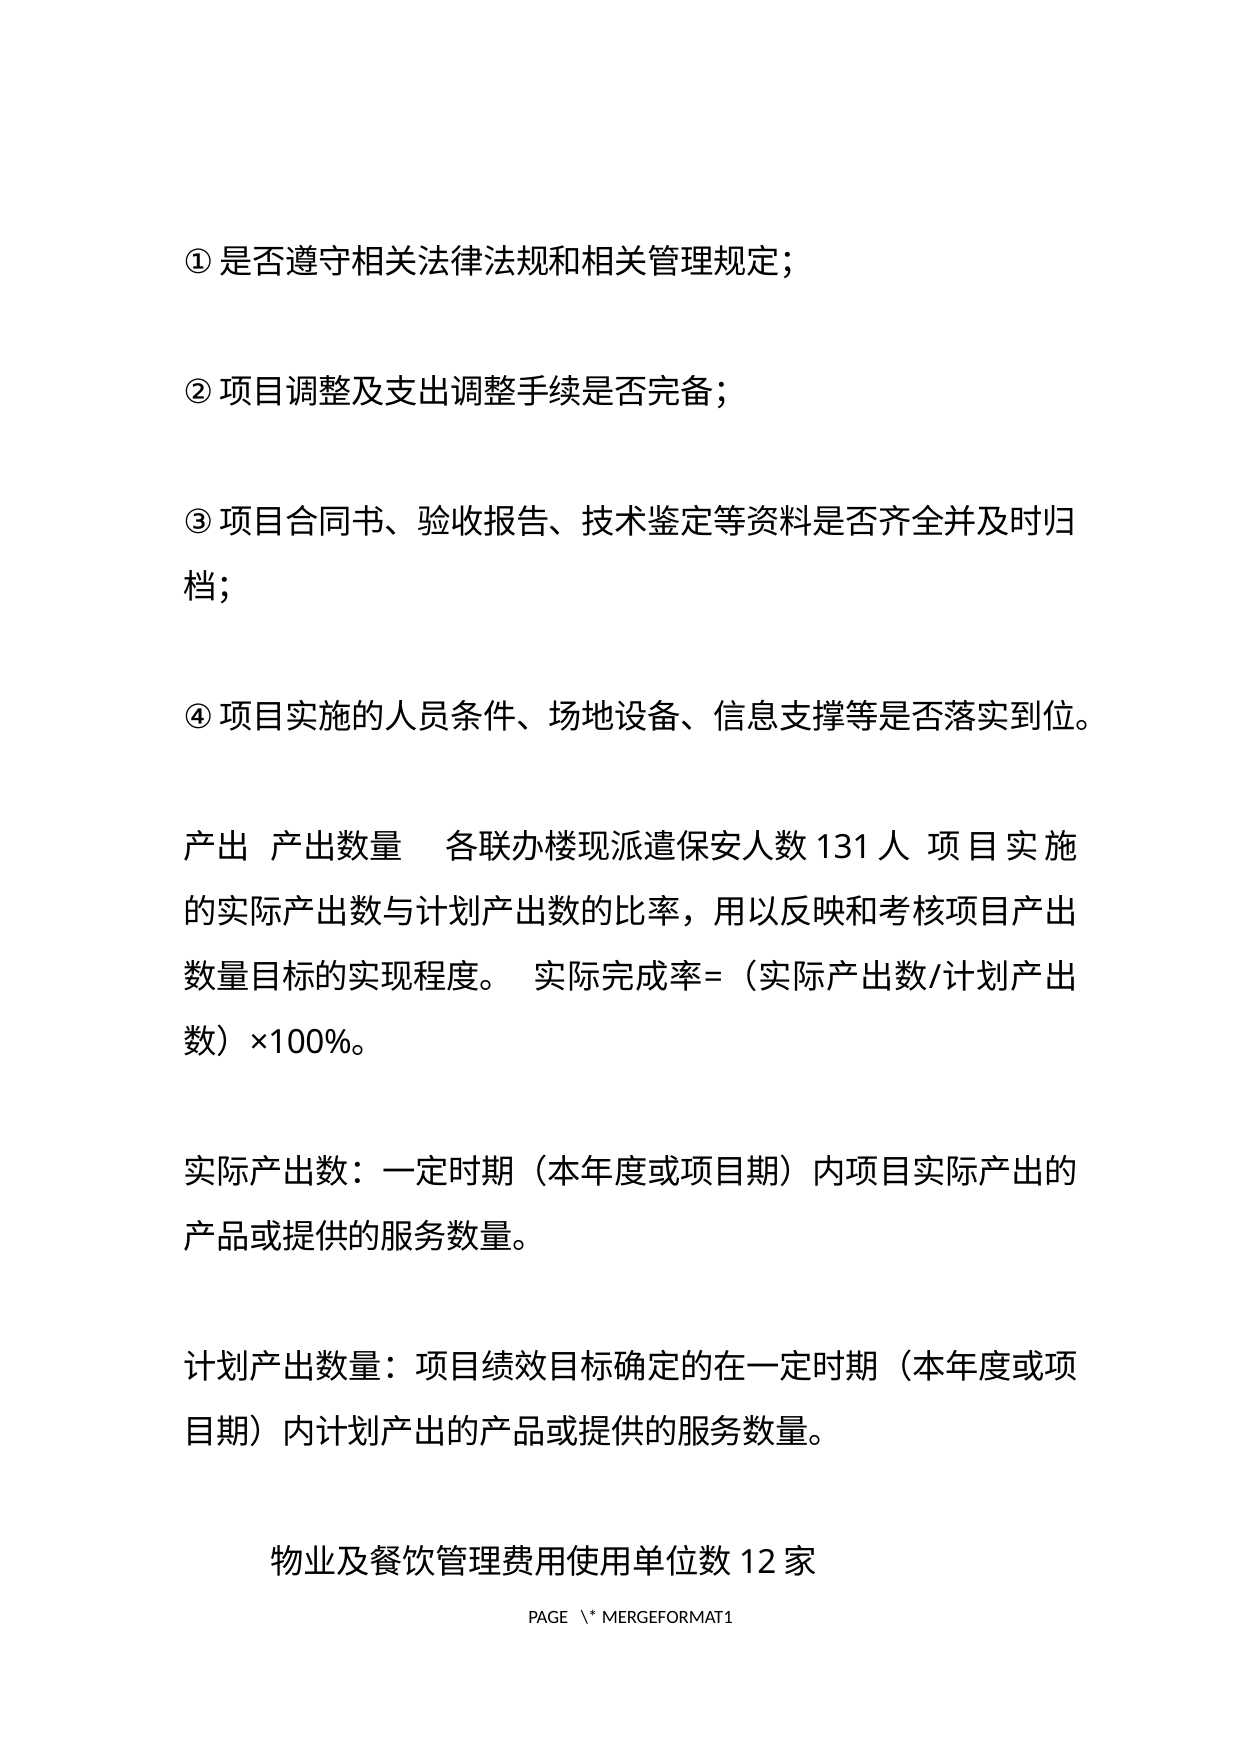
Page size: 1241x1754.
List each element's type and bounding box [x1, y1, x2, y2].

text [183, 162, 1078, 1592]
